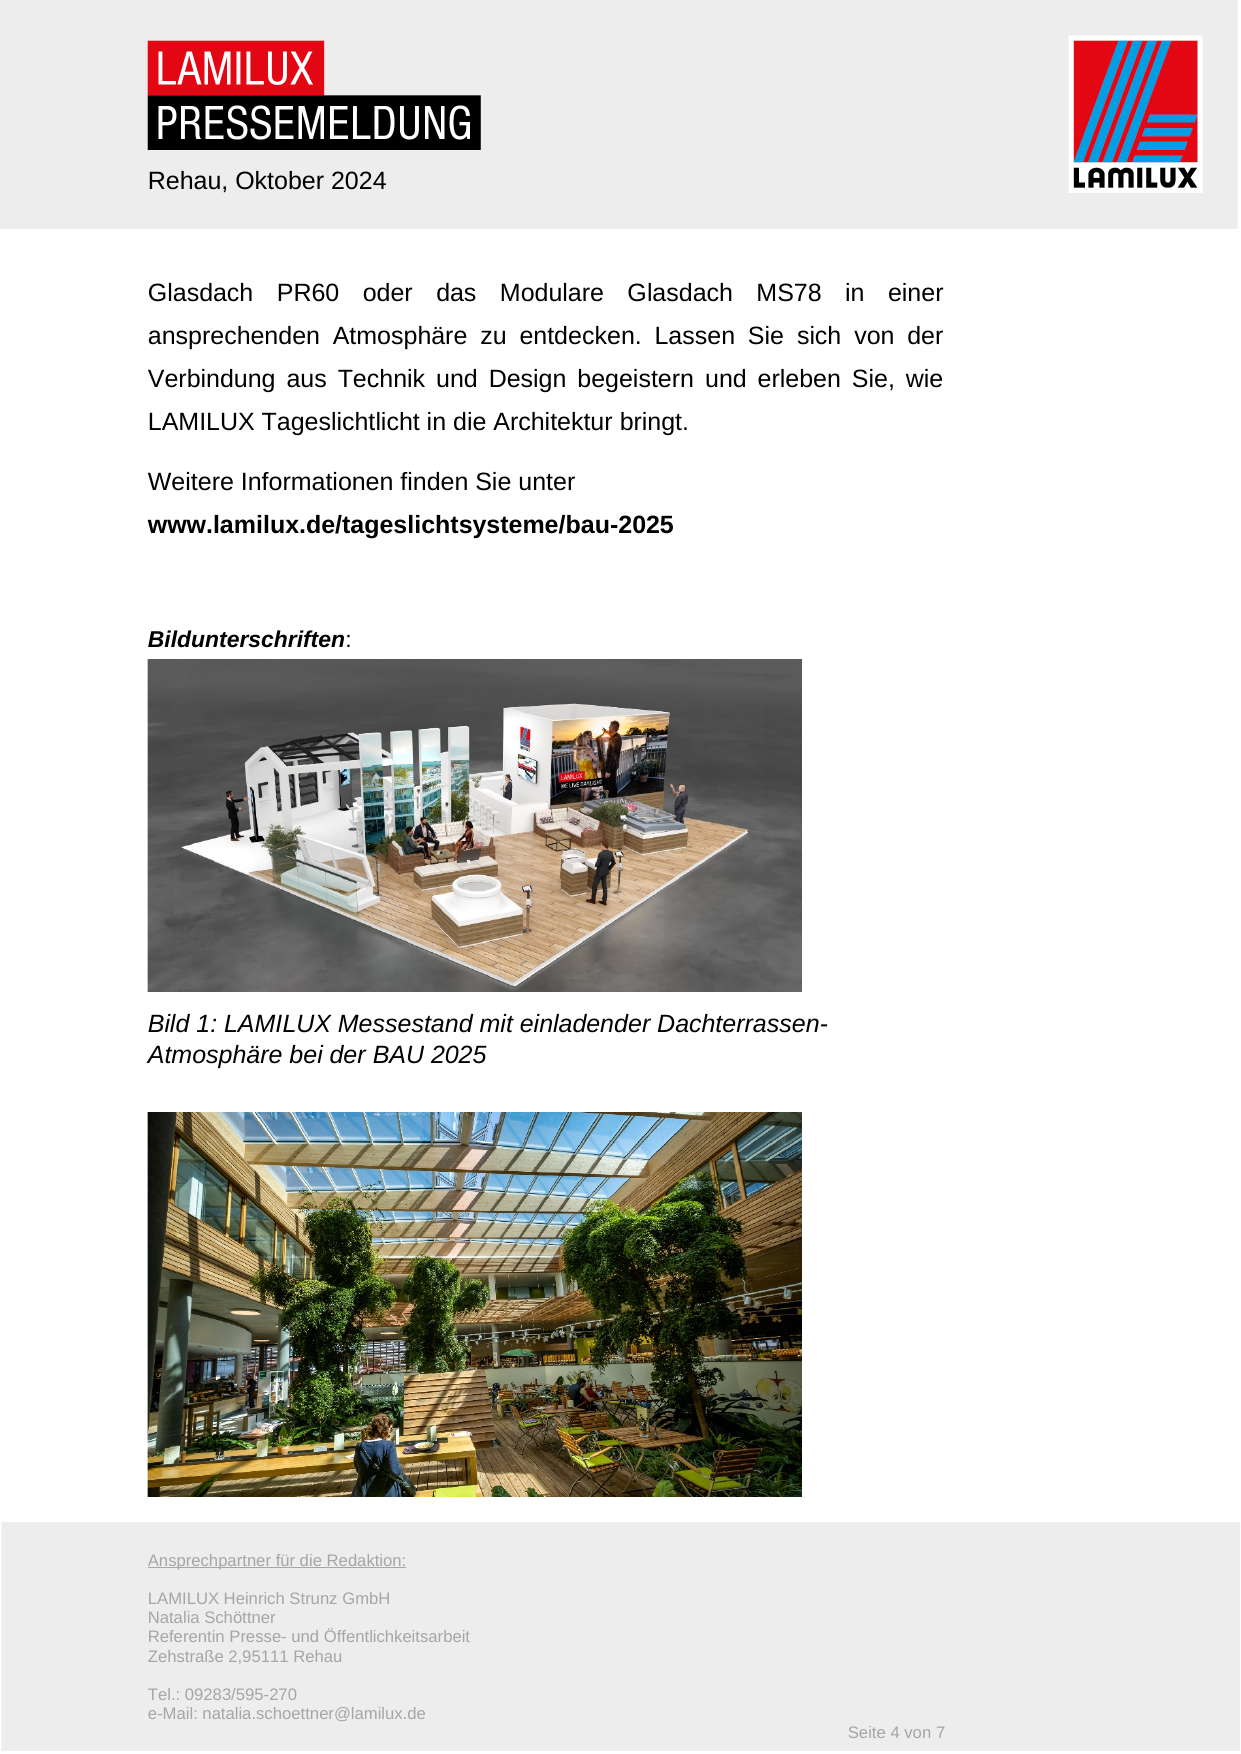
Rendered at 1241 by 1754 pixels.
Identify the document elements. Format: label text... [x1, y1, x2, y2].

text Weitere Informationen finden Sie unter www.lamilux.de/tageslichtsysteme/bau-2025 [148, 467, 945, 539]
text Bild 1: LAMILUX Messestand mit einladender Dachterrassen-Atmosphäre bei der BAU 2025 [148, 1009, 945, 1068]
picture [147, 659, 802, 992]
picture [0, 0, 1238, 229]
text Bildunterschriften: [148, 626, 945, 652]
picture [1, 1522, 1241, 1751]
picture [147, 1112, 802, 1497]
